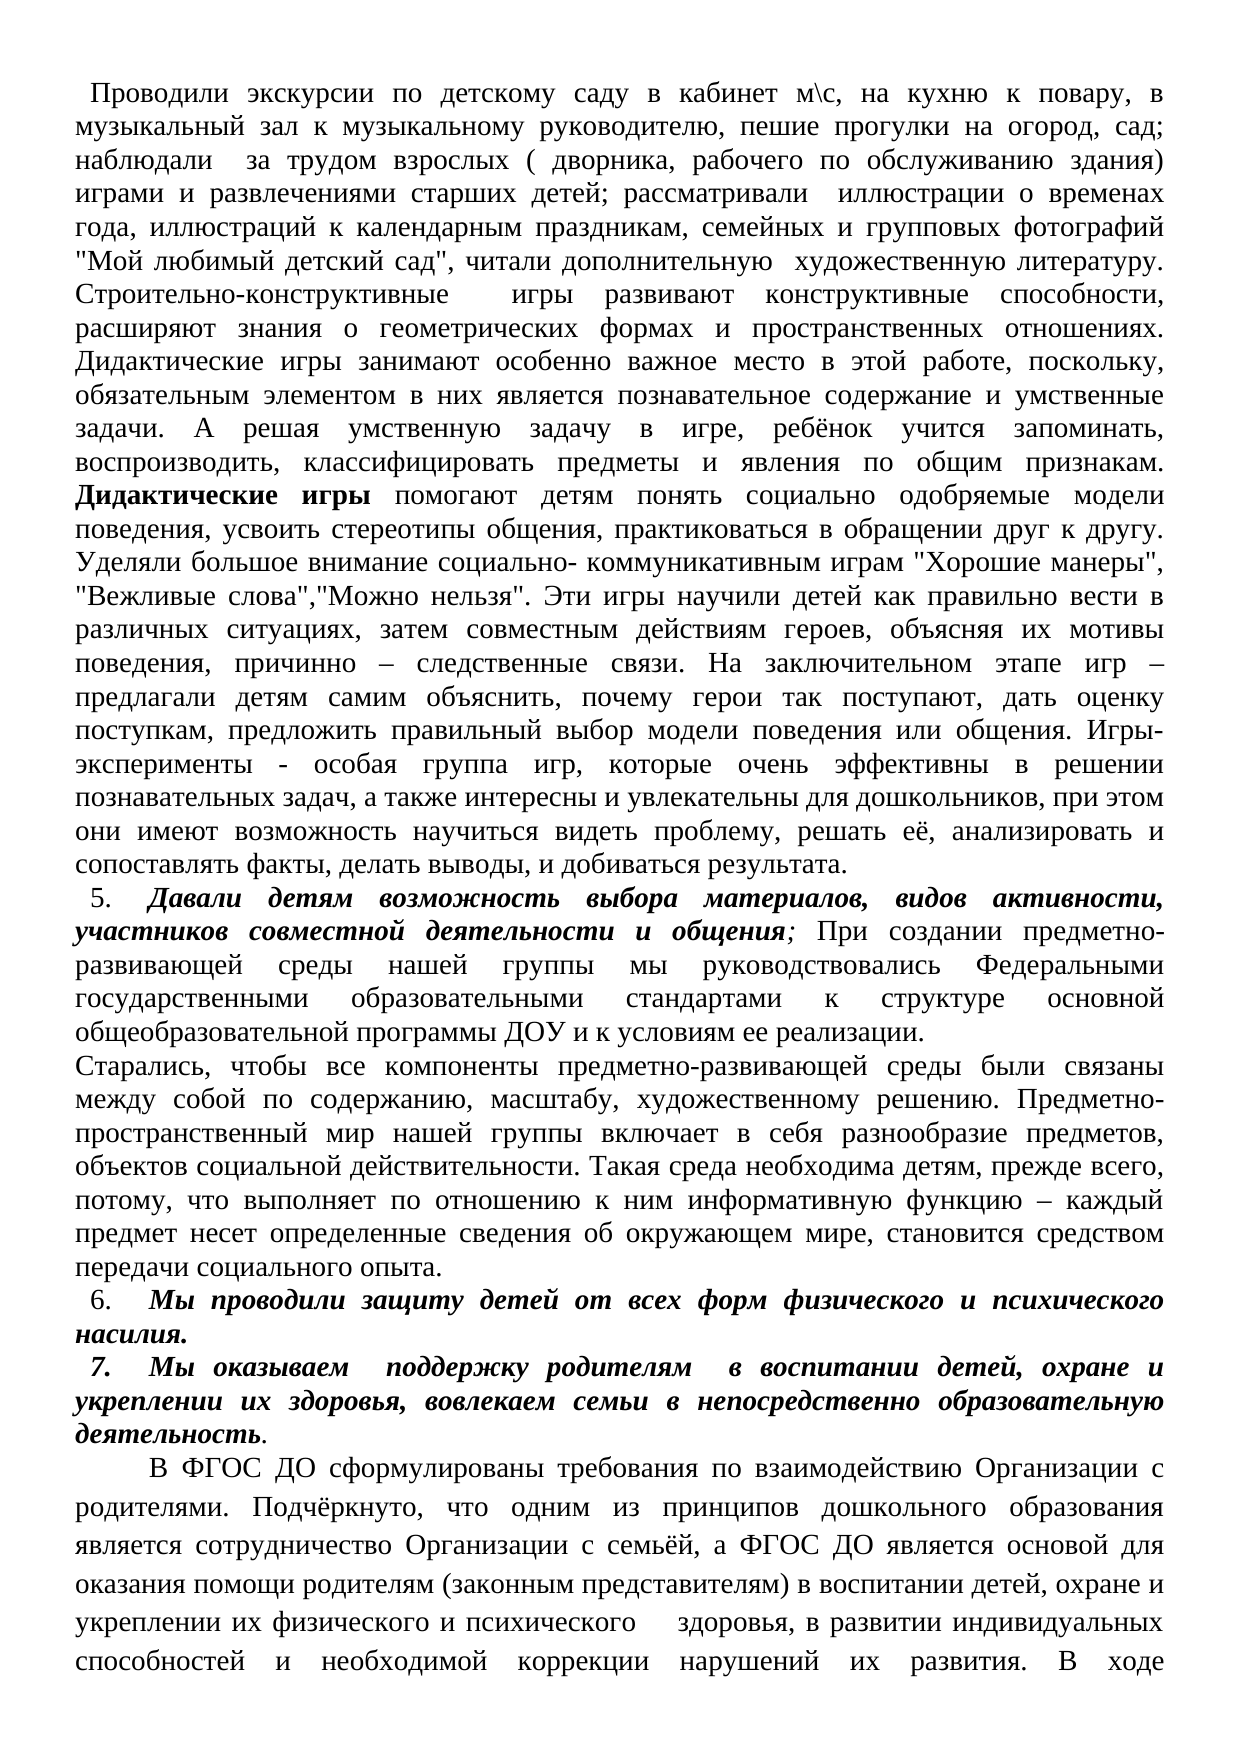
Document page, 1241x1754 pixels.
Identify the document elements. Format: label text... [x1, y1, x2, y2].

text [75, 1450, 1165, 1676]
text 5. Давали детям возможность выбора материалов, видов активности, участников совместной деятельности и общения; При создании предметно-развивающей среды нашей группы мы руководствовались Федеральными государственными образовательными стандартами к структуре основной общеобразовательной программы ДОУ и к условиям ее реализации. [75, 880, 1165, 1048]
text 7. Мы оказываем поддержку родителям в воспитании детей, охране и укреплении их здоровья, вовлекаем семьи в непосредственно образовательную деятельность. [75, 1349, 1165, 1450]
text Старались, чтобы все компоненты предметно-развивающей среды были связаны между собой по содержанию, масштабу, художественному решению. Предметно-пространственный мир нашей группы включает в себя разнообразие предметов, объектов социальной действительности. Такая среда необходима детям, прежде всего, потому, что выполняет по отношению к ним информативную функцию – каждый предмет несет определенные сведения об окружающем мире, становится средством передачи социального опыта. [75, 1048, 1165, 1282]
text Проводили экскурсии по детскому саду в кабинет м\с, на кухню к повару, в музыкальный зал к музыкальному руководителю, пешие прогулки на огород, сад; наблюдали за трудом взрослых ( дворника, рабочего по обслуживанию здания) играми и развлечениями старших детей; рассматривали иллюстрации о временах года, иллюстраций к календарным праздникам, семейных и групповых фотографий "Мой любимый детский сад", читали дополнительную художественную литературу. Строительно-конструктивные игры развивают конструктивные способности, расширяют знания о геометрических формах и пространственных отношениях. Дидактические игры занимают особенно важное место в этой работе, поскольку, обязательным элементом в них является познавательное содержание и умственные задачи. А решая умственную задачу в игре, ребёнок учится запоминать, воспроизводить, классифицировать предметы и явления по общим признакам. Дидактические игры помогают детям понять социально одобряемые модели поведения, усвоить стереотипы общения, практиковаться в обращении друг к другу. Уделяли большое внимание социально- коммуникативным играм "Хорошие манеры", "Вежливые слова","Можно нельзя". Эти игры научили детей как правильно вести в различных ситуациях, затем совместным действиям героев, объясняя их мотивы поведения, причинно – следственные связи. На заключительном этапе игр – предлагали детям самим объяснить, почему герои так поступают, дать оценку поступкам, предложить правильный выбор модели поведения или общения. Игры-эксперименты - особая группа игр, которые очень эффективны в решении познавательных задач, а также интересны и увлекательны для дошкольников, при этом они имеют возможность научиться видеть проблему, решать её, анализировать и сопоставлять факты, делать выводы, и добиваться результата. [75, 75, 1165, 880]
text 6. Мы проводили защиту детей от всех форм физического и психического насилия. [75, 1282, 1165, 1349]
